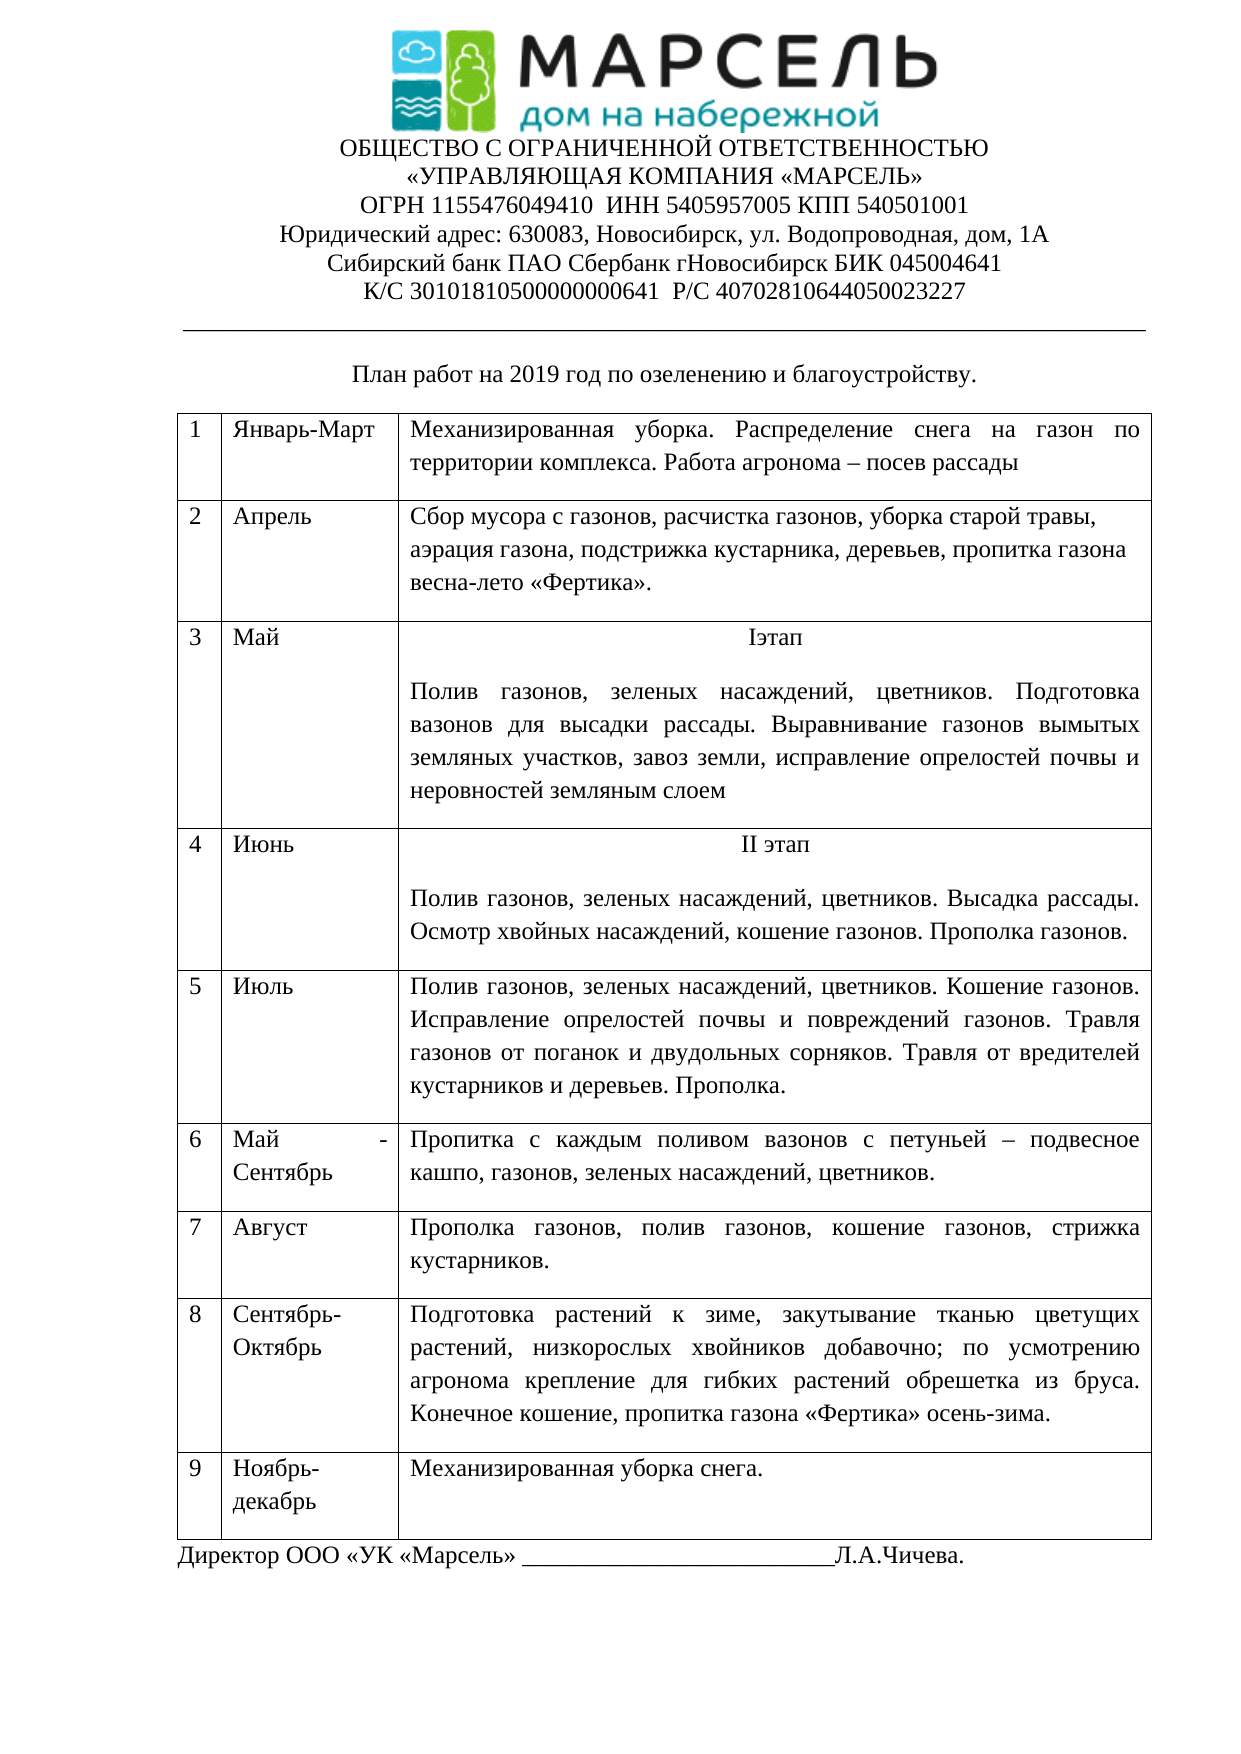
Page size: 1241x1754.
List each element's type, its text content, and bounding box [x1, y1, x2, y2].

text План работ на 2019 год по озеленению и благоустройству. [177, 359, 1152, 388]
table_cell 6 [178, 1124, 221, 1211]
text Сибирский банк ПАО Сбербанк гНовосибирск БИК 045004641 [177, 248, 1152, 276]
table_cell Прополка газонов, полив газонов, кошение газонов, стрижка кустарников. [399, 1212, 1151, 1298]
table_cell 5 [178, 971, 221, 1123]
table_cell Сбор мусора с газонов, расчистка газонов, уборка старой травы, аэрация газона, подстрижка кустарника, деревьев, пропитка газона весна-лето «Фертика». [399, 501, 1151, 621]
table_cell Ноябрь-декабрь [222, 1453, 398, 1539]
table_cell Подготовка растений к зиме, закутывание тканью цветущих растений, низкорослых хвойников добавочно; по усмотрению агронома крепление для гибких растений обрешетка из бруса. Конечное кошение, пропитка газона «Фертика» осень-зима. [399, 1299, 1151, 1452]
table_header Механизированная уборка. Распределение снега на газон по территории комплекса. Работа агронома – посев рассады [399, 414, 1151, 500]
picture [391, 29, 938, 133]
table_cell 4 [178, 829, 221, 970]
text «УПРАВЛЯЮЩАЯ КОМПАНИЯ «МАРСЕЛЬ» [177, 161, 1152, 190]
text _____________________________________________________________________________ [177, 305, 1152, 334]
table_cell Пропитка с каждым поливом вазонов с петуньей – подвесное кашпо, газонов, зеленых насаждений, цветников. [399, 1124, 1151, 1211]
table_cell Май - Сентябрь [222, 1124, 398, 1211]
table_cell Iэтап Полив газонов, зеленых насаждений, цветников. Подготовка вазонов для высадки рассады. Выравнивание газонов вымытых земляных участков, завоз земли, исправление опрелостей почвы и неровностей земляным слоем [399, 622, 1151, 828]
table_cell Сентябрь-Октябрь [222, 1299, 398, 1452]
table_header 1 [178, 414, 221, 500]
table_cell Полив газонов, зеленых насаждений, цветников. Кошение газонов. Исправление опрелостей почвы и повреждений газонов. Травля газонов от поганок и двудольных сорняков. Травля от вредителей кустарников и деревьев. Прополка. [399, 971, 1151, 1123]
table_cell Август [222, 1212, 398, 1298]
text Директор ООО «УК «Марсель» _________________________Л.А.Чичева. [177, 1540, 1152, 1569]
text ОГРН 1155476049410 ИНН 5405957005 КПП 540501001 [177, 190, 1152, 219]
table_cell Июль [222, 971, 398, 1123]
table_cell Май [222, 622, 398, 828]
table_cell Апрель [222, 501, 398, 621]
table_cell Июнь [222, 829, 398, 970]
table_cell 7 [178, 1212, 221, 1298]
text Юридический адрес: 630083, Новосибирск, ул. Водопроводная, дом, 1А [177, 219, 1152, 248]
text К/С 30101810500000000641 Р/С 40702810644050023227 [177, 276, 1152, 305]
table_cell II этап Полив газонов, зеленых насаждений, цветников. Высадка рассады. Осмотр хвойных насаждений, кошение газонов. Прополка газонов. [399, 829, 1151, 970]
table_header Январь-Март [222, 414, 398, 500]
table_cell 3 [178, 622, 221, 828]
table_cell Механизированная уборка снега. [399, 1453, 1151, 1539]
table_cell 2 [178, 501, 221, 621]
table_cell 8 [178, 1299, 221, 1452]
table_cell 9 [178, 1453, 221, 1539]
text ОБЩЕСТВО С ОГРАНИЧЕННОЙ ОТВЕТСТВЕННОСТЬЮ [177, 133, 1152, 161]
